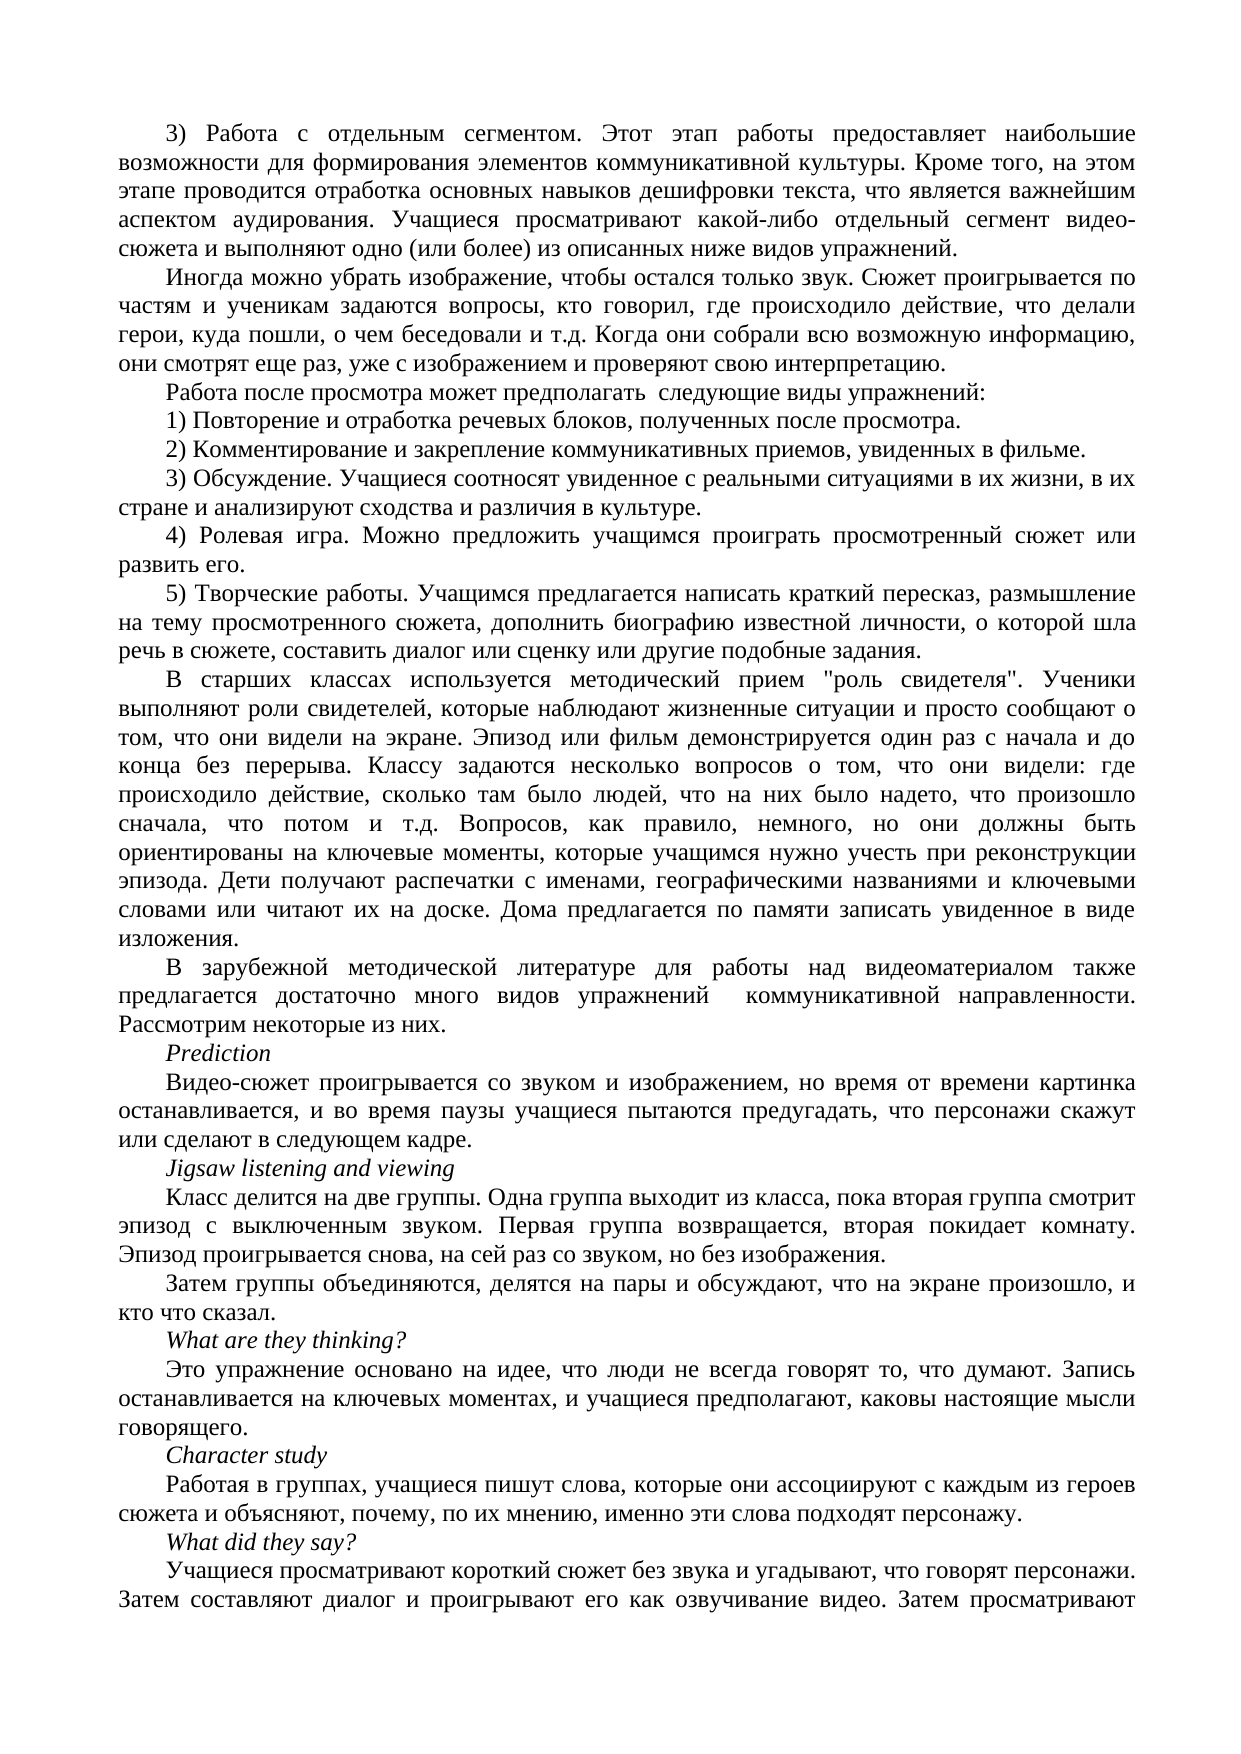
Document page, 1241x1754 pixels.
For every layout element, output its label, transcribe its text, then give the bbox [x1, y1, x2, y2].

text В зарубежной методической литературе для работы над видеоматериалом также предлагается достаточно много видов упражнений коммуникативной направленности. Рассмотрим некоторые из них. [118, 952, 1137, 1038]
text 3) Работа с отдельным сегментом. Этот этап работы предоставляет наибольшие возможности для формирования элементов коммуникативной культуры. Кроме того, на этом этапе проводится отработка основных навыков дешифровки текста, что является важнейшим аспектом аудирования. Учащиеся просматривают какой-либо отдельный сегмент видео-сюжета и выполняют одно (или более) из описанных ниже видов упражнений. [118, 118, 1137, 262]
text Иногда можно убрать изображение, чтобы остался только звук. Сюжет проигрывается по частям и ученикам задаются вопросы, кто говорил, где происходило действие, что делали герои, куда пошли, о чем беседовали и т.д. Когда они собрали всю возможную информацию, они смотрят еще раз, уже с изображением и проверяют свою интерпретацию. [118, 262, 1137, 377]
text 4) Ролевая игра. Можно предложить учащимся проиграть просмотренный сюжет или развить его. [118, 521, 1137, 578]
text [118, 1556, 1137, 1613]
text Видео-сюжет проигрывается со звуком и изображением, но время от времени картинка останавливается, и во время паузы учащиеся пытаются предугадать, что персонажи скажут или сделают в следующем кадре. [118, 1067, 1137, 1153]
text Класс делится на две группы. Одна группа выходит из класса, пока вторая группа смотрит эпизод с выключенным звуком. Первая группа возвращается, вторая покидает комнату. Эпизод проигрывается снова, на сей раз со звуком, но без изображения. [118, 1182, 1137, 1268]
text Это упражнение основано на идее, что люди не всегда говорят то, что думают. Запись останавливается на ключевых моментах, и учащиеся предполагают, каковы настоящие мысли говорящего. [118, 1354, 1137, 1441]
text 1) Повторение и отработка речевых блоков, полученных после просмотра. [118, 406, 1137, 434]
text Работая в группах, учащиеся пишут слова, которые они ассоциируют с каждым из героев сюжета и объясняют, почему, по их мнению, именно эти слова подходят персонажу. [118, 1469, 1137, 1527]
text What did they say? [118, 1527, 1137, 1556]
text Работа после просмотра может предполагать следующие виды упражнений: [118, 377, 1137, 406]
text Затем группы объединяются, делятся на пары и обсуждают, что на экране произошло, и кто что сказал. [118, 1268, 1137, 1326]
text 3) Обсуждение. Учащиеся соотносят увиденное с реальными ситуациями в их жизни, в их стране и анализируют сходства и различия в культуре. [118, 463, 1137, 521]
text Character study [118, 1441, 1137, 1469]
text 5) Творческие работы. Учащимся предлагается написать краткий пересказ, размышление на тему просмотренного сюжета, дополнить биографию известной личности, о которой шла речь в сюжете, составить диалог или сценку или другие подобные задания. [118, 578, 1137, 664]
text Prediction [118, 1038, 1137, 1067]
text 2) Комментирование и закрепление коммуникативных приемов, увиденных в фильме. [118, 434, 1137, 463]
text В старших классах используется методический прием "роль свидетеля". Ученики выполняют роли свидетелей, которые наблюдают жизненные ситуации и просто сообщают о том, что они видели на экране. Эпизод или фильм демонстрируется один раз с начала и до конца без перерыва. Классу задаются несколько вопросов о том, что они видели: где происходило действие, сколько там было людей, что на них было надето, что произошло сначала, что потом и т.д. Вопросов, как правило, немного, но они должны быть ориентированы на ключевые моменты, которые учащимся нужно учесть при реконструкции эпизода. Дети получают распечатки с именами, географическими названиями и ключевыми словами или читают их на доске. Дома предлагается по памяти записать увиденное в виде изложения. [118, 664, 1137, 952]
text What are they thinking? [118, 1326, 1137, 1354]
text Jigsaw listening and viewing [118, 1153, 1137, 1182]
